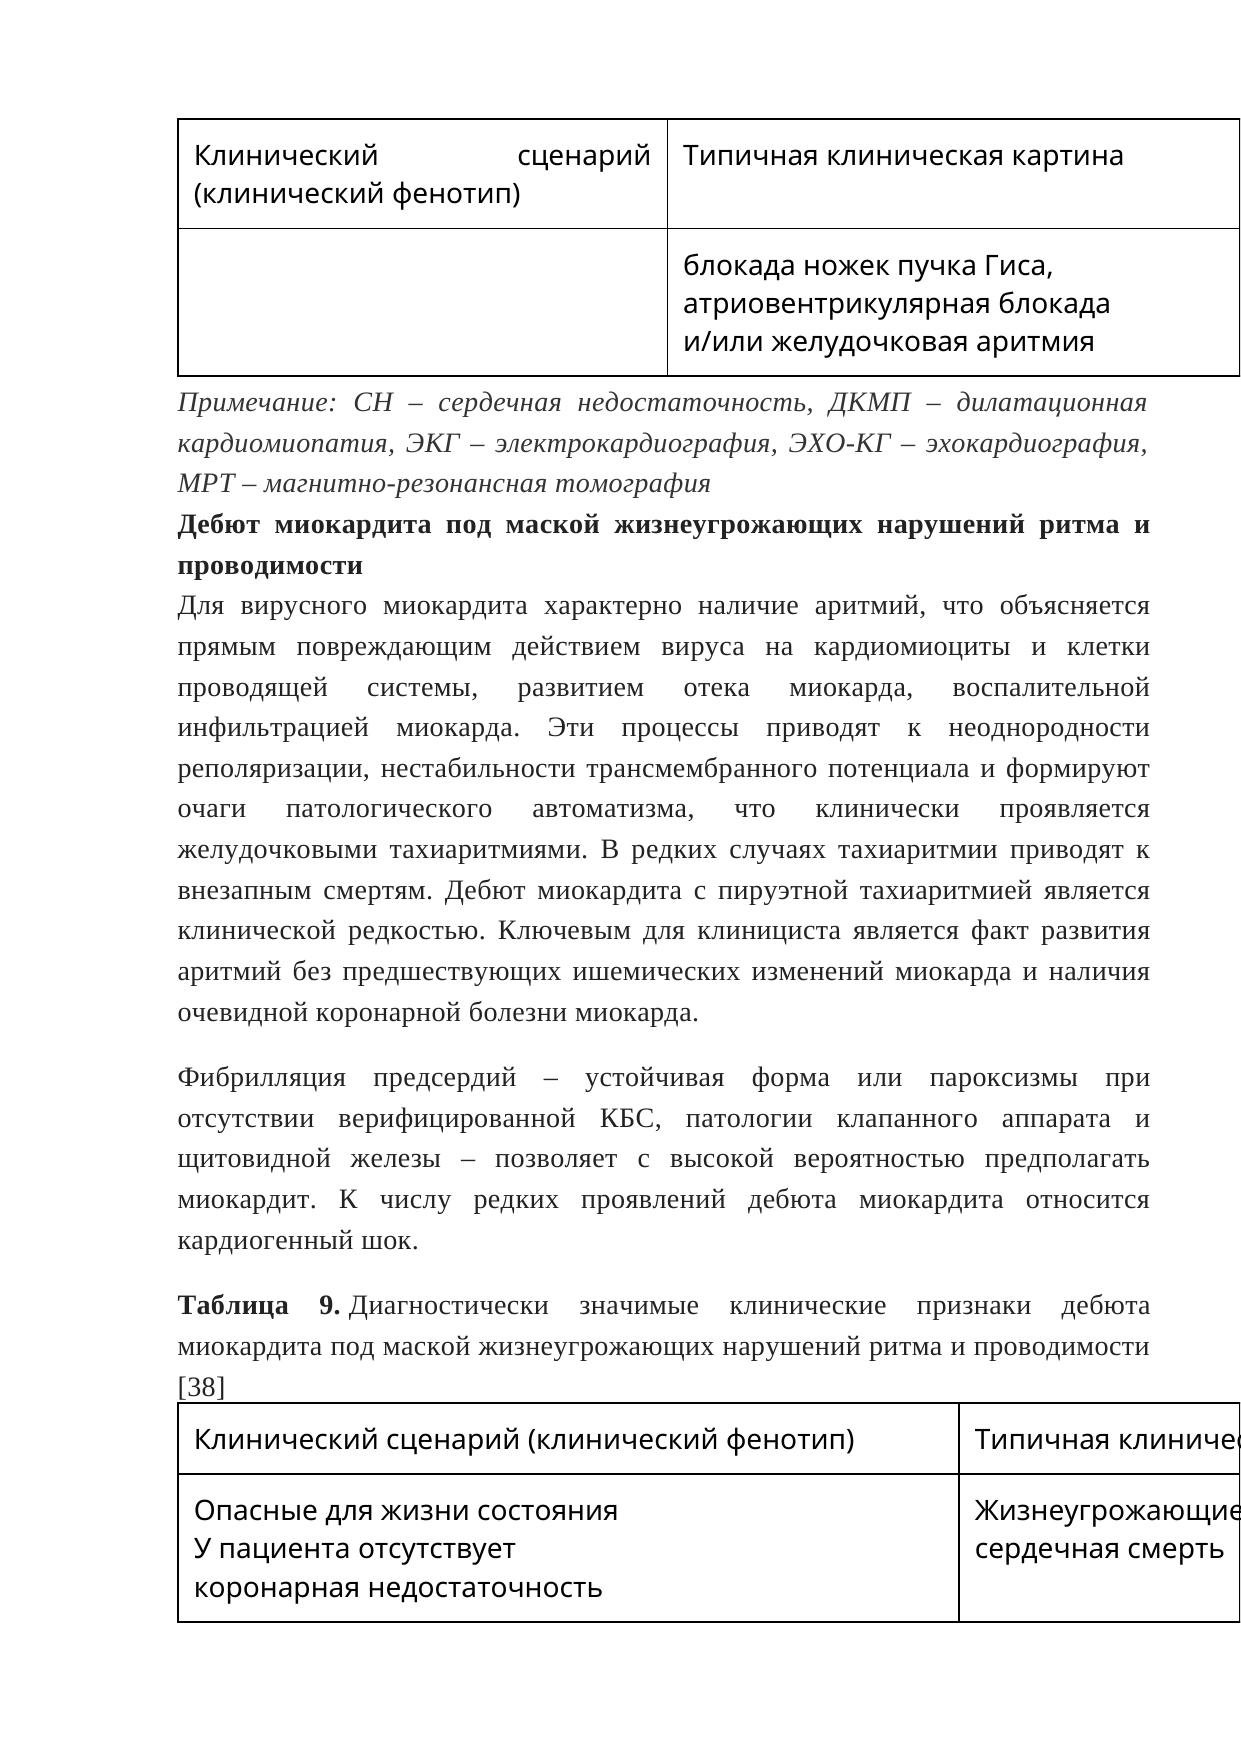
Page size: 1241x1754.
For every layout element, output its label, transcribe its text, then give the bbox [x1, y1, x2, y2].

table_header Типичная клиническая картина [668, 120, 1239, 228]
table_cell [179, 1475, 958, 1621]
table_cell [668, 229, 1239, 375]
table_header Клинический сценарий (клинический фенотип) [179, 1404, 958, 1473]
text Фибрилляция предсердий – устойчивая форма или пароксизмы при отсутствии верифицированной КБС, патологии клапанного аппарата и щитовидной железы – позволяет с высокой вероятностью предполагать миокардит. К числу редких проявлений дебюта миокардита относится кардиогенный шок. [177, 1052, 1152, 1255]
text Таблица 9. Диагностически значимые клинические признаки дебюта миокардита под маской жизнеугрожающих нарушений ритма и проводимости [38] [177, 1280, 1152, 1402]
table_header Клинический сценарий (клинический фенотип) [179, 120, 667, 228]
table_header Типичная клиническая картина [960, 1404, 1239, 1473]
text Примечание: СН – сердечная недостаточность, ДКМП – дилатационная кардиомиопатия, ЭКГ – электрокардиография, ЭХО-КГ – эхокардиография, МРТ – магнитно-резонансная томография [177, 377, 1152, 499]
text Дебют миокардита под маской жизнеугрожающих нарушений ритма и проводимости [177, 499, 1152, 580]
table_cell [960, 1475, 1239, 1621]
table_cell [179, 229, 667, 375]
text Для вирусного миокардита характерно наличие аритмий, что объясняется прямым повреждающим действием вируса на кардиомиоциты и клетки проводящей системы, развитием отека миокарда, воспалительной инфильтрацией миокарда. Эти процессы приводят к неоднородности реполяризации, нестабильности трансмембранного потенциала и формируют очаги патологического автоматизма, что клинически проявляется желудочковыми тахиаритмиями. В редких случаях тахиаритмии приводят к внезапным смертям. Дебют миокардита с пируэтной тахиаритмией является клинической редкостью. Ключевым для клинициста является факт развития аритмий без предшествующих ишемических изменений миокарда и наличия очевидной коронарной болезни миокарда. [177, 580, 1152, 1027]
